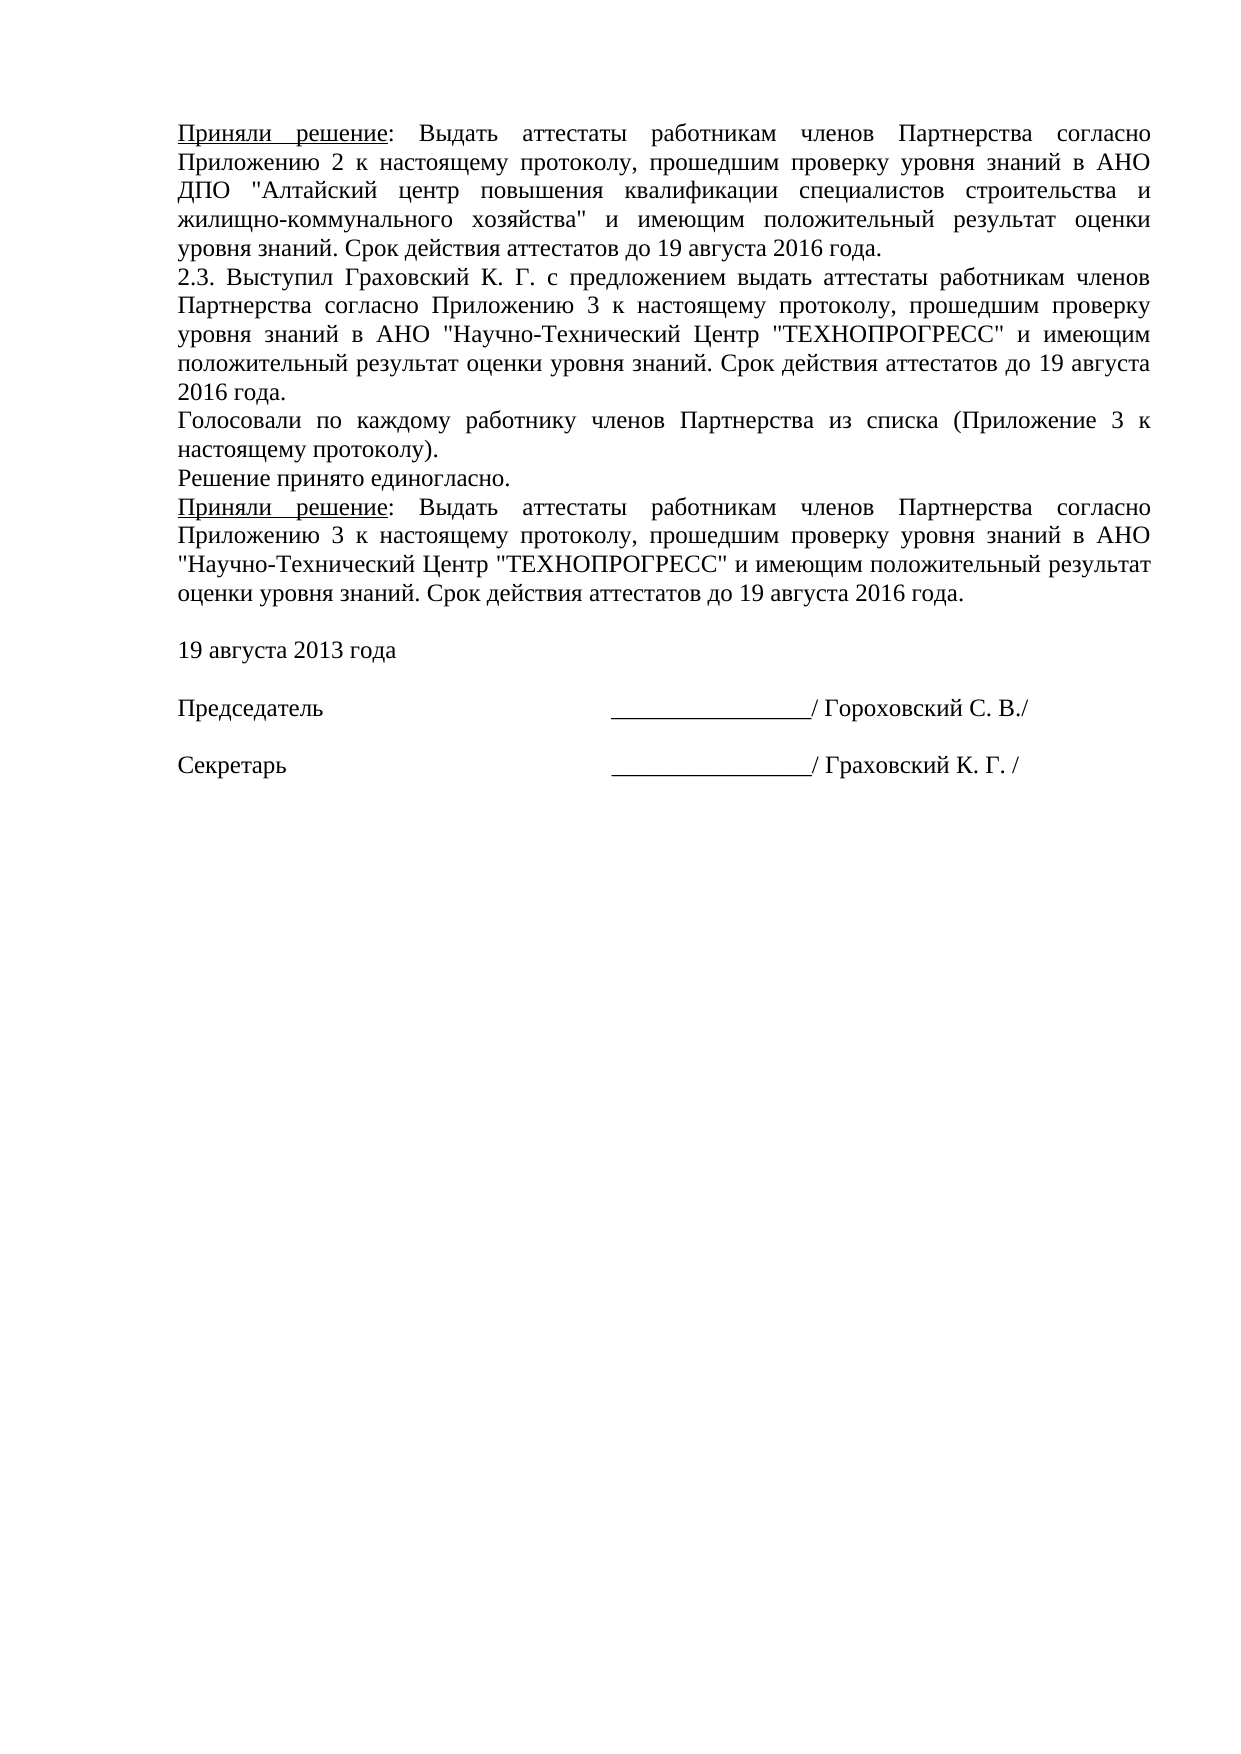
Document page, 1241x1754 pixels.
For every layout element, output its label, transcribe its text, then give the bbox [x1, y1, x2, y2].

text Приняли решение: Выдать аттестаты работникам членов Партнерства согласно Приложению 3 к настоящему протоколу, прошедшим проверку уровня знаний в АНО "Научно-Технический Центр "ТЕХНОПРОГРЕСС" и имеющим положительный результат оценки уровня знаний. Срок действия аттестатов до 19 августа 2016 года. [177, 492, 1152, 607]
text Голосовали по каждому работнику членов Партнерства из списка (Приложение 3 к настоящему протоколу). [177, 406, 1152, 463]
text Председатель ________________/ Гороховский С. В. / [177, 693, 1152, 722]
text Решение принято единогласно. [177, 463, 1152, 492]
text Секретарь ________________/ Граховский К. Г. / [177, 751, 1152, 779]
text Приняли решение: Выдать аттестаты работникам членов Партнерства согласно Приложению 2 к настоящему протоколу, прошедшим проверку уровня знаний в АНО ДПО "Алтайский центр повышения квалификации специалистов строительства и жилищно-коммунального хозяйства" и имеющим положительный результат оценки уровня знаний. Срок действия аттестатов до 19 августа 2016 года. [177, 118, 1152, 262]
text 2.3. Выступил Граховский К. Г. с предложением выдать аттестаты работникам членов Партнерства согласно Приложению 3 к настоящему протоколу, прошедшим проверку уровня знаний в АНО "Научно-Технический Центр "ТЕХНОПРОГРЕСС" и имеющим положительный результат оценки уровня знаний. Срок действия аттестатов до 19 августа 2016 года. [177, 262, 1152, 406]
text 19 августа 2013 года [177, 636, 1152, 664]
